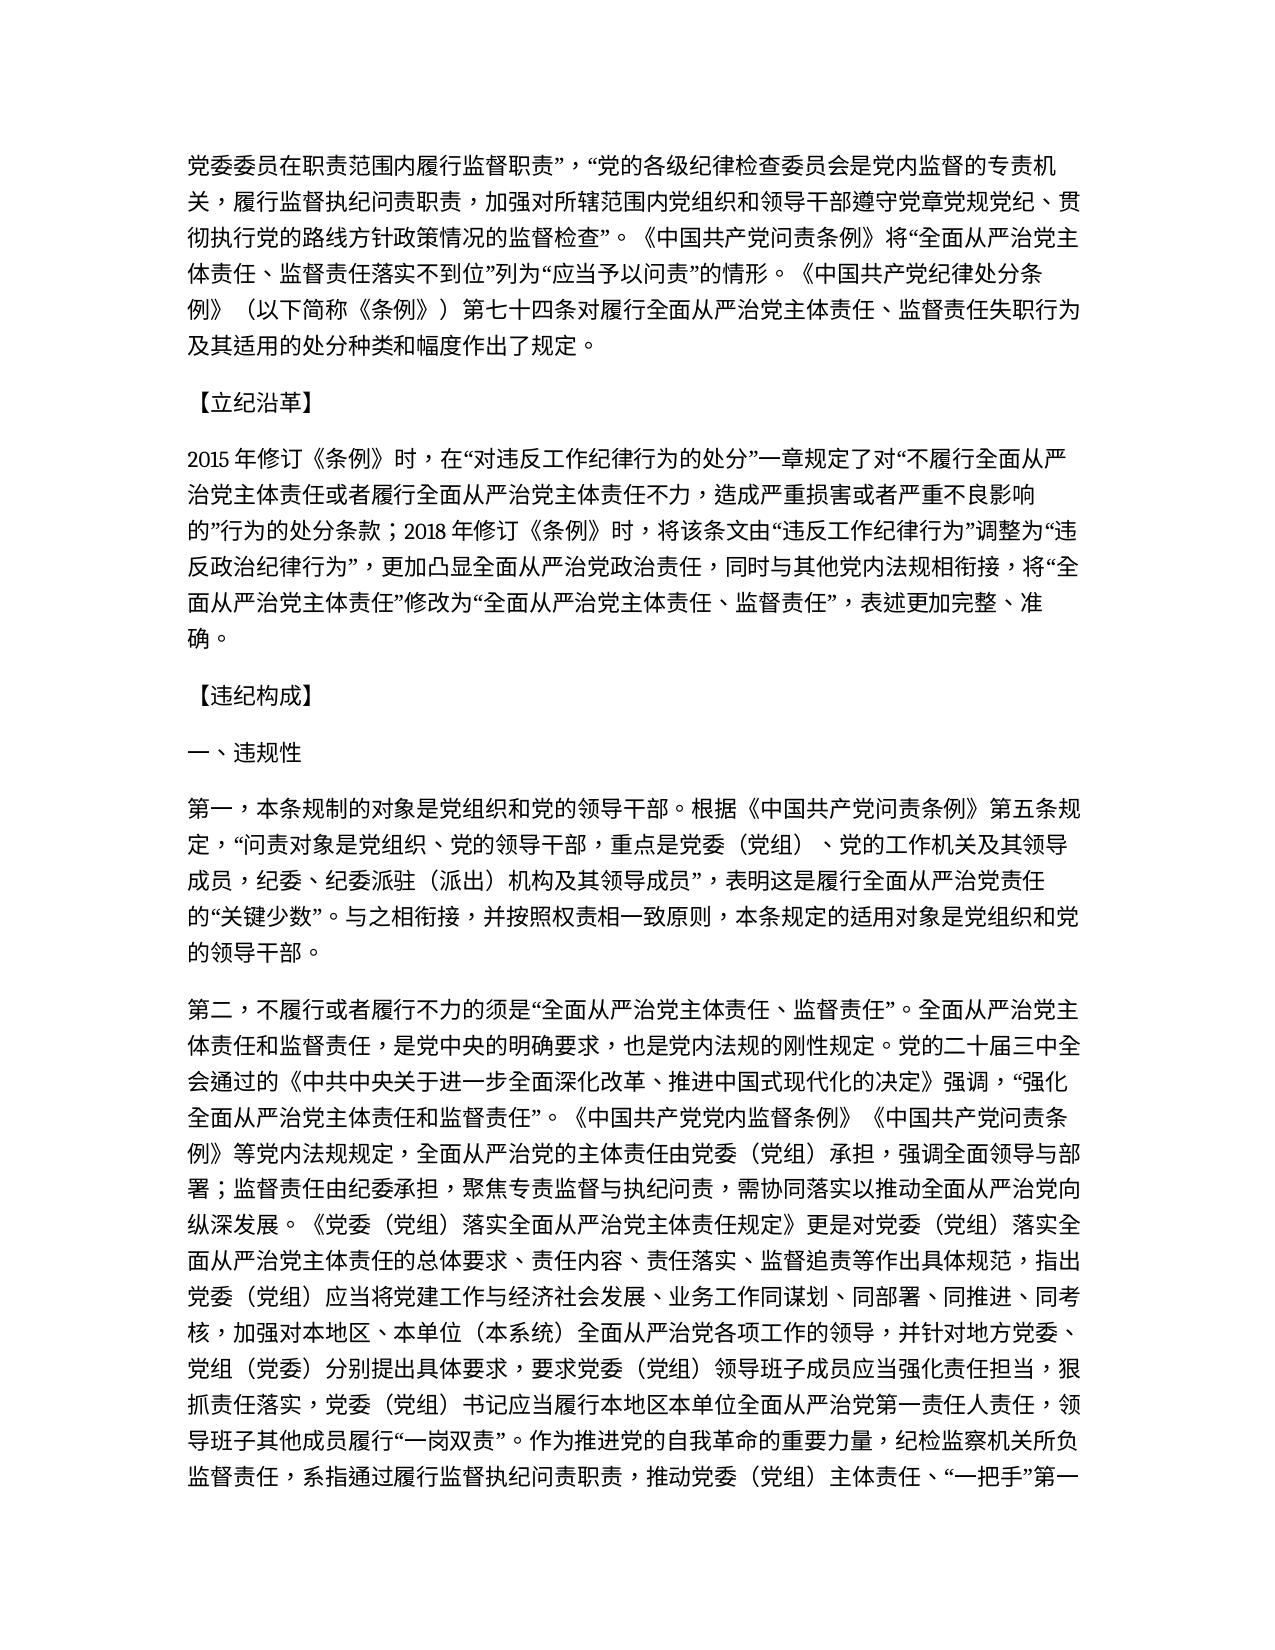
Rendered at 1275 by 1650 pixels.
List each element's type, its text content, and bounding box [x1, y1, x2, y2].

text 【违纪构成】 [187, 680, 1087, 711]
text 一、违规性 [187, 736, 1087, 768]
text 第一，本条规制的对象是党组织和党的领导干部。根据《中国共产党问责条例》第五条规定，“问责对象是党组织、党的领导干部，重点是党委（党组）、党的工作机关及其领导成员，纪委、纪委派驻（派出）机构及其领导成员”，表明这是履行全面从严治党责任的“关键少数”。与之相衔接，并按照权责相一致原则，本条规定的适用对象是党组织和党的领导干部。 [187, 793, 1087, 968]
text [187, 150, 1087, 361]
text 2015年修订《条例》时，在“对违反工作纪律行为的处分”一章规定了对“不履行全面从严治党主体责任或者履行全面从严治党主体责任不力，造成严重损害或者严重不良影响的”行为的处分条款；2018年修订《条例》时，将该条文由“违反工作纪律行为”调整为“违反政治纪律行为”，更加凸显全面从严治党政治责任，同时与其他党内法规相衔接，将“全面从严治党主体责任”修改为“全面从严治党主体责任、监督责任”，表述更加完整、准确。 [187, 443, 1087, 654]
text 【立纪沿革】 [187, 386, 1087, 418]
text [187, 994, 1087, 1492]
